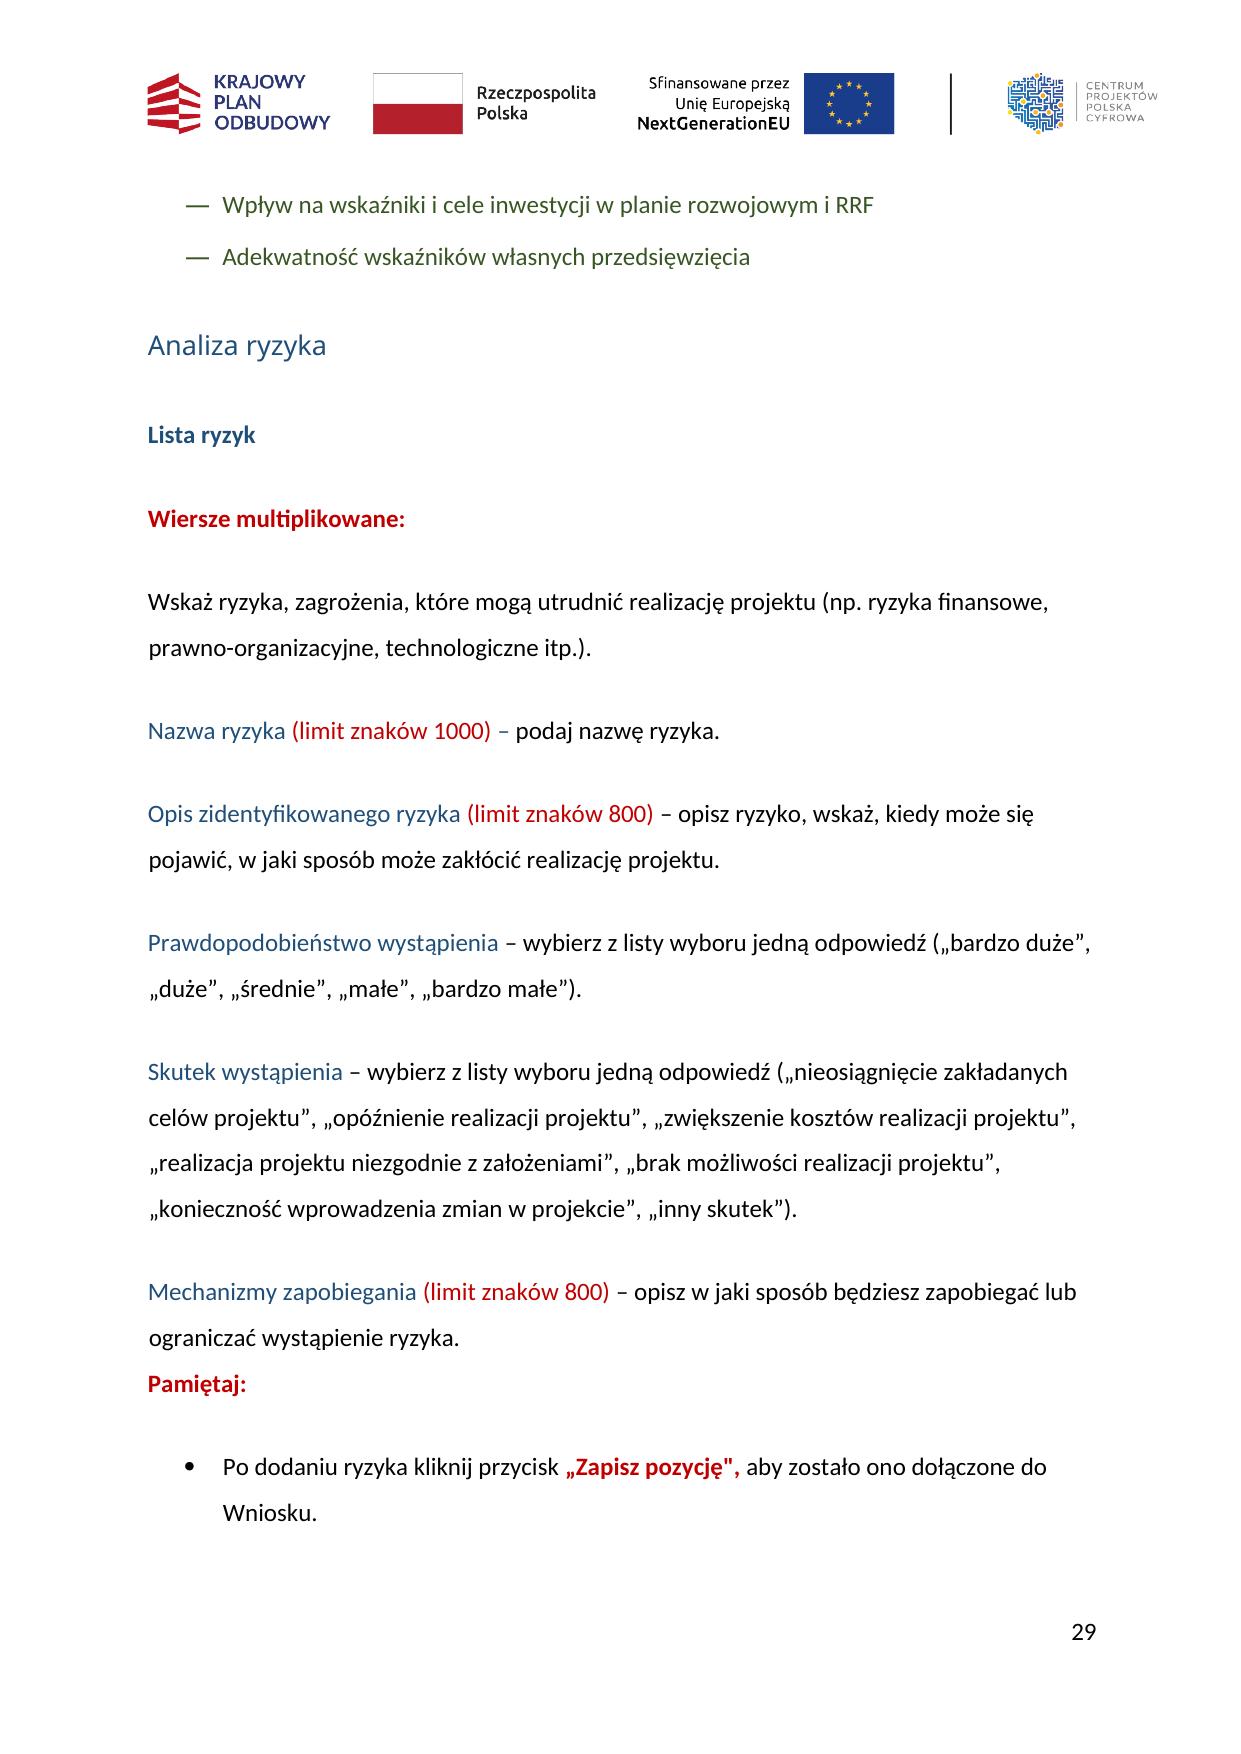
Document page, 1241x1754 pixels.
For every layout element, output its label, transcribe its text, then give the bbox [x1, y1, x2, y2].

text Wiersze multiplikowane: [148, 503, 1096, 533]
list Po dodaniu ryzyka kliknij przycisk „Zapisz pozycję", aby zostało ono dołączone do Wniosku. [185, 1451, 1096, 1527]
text Prawdopodobieństwo wystąpienia – wybierz z listy wyboru jedną odpowiedź („bardzo duże”, „duże”, „średnie”, „małe”, „bardzo małe”). [148, 927, 1096, 1003]
subtitle Analiza ryzyka [148, 327, 1096, 364]
subtitle Lista ryzyk [148, 419, 1096, 450]
text Nazwa ryzyka (limit znaków 1000) – podaj nazwę ryzyka. [148, 715, 1096, 746]
text Wskaż ryzyka, zagrożenia, które mogą utrudnić realizację projektu (np. ryzyka finansowe, prawno-organizacyjne, technologiczne itp.). [148, 586, 1096, 662]
text Mechanizmy zapobiegania (limit znaków 800) – opisz w jaki sposób będziesz zapobiegać lub ograniczać wystąpienie ryzyka. [148, 1277, 1096, 1353]
text Opis zidentyfikowanego ryzyka (limit znaków 800) – opisz ryzyko, wskaż, kiedy może się pojawić, w jaki sposób może zakłócić realizację projektu. [148, 798, 1096, 874]
text Skutek wystąpienia – wybierz z listy wyboru jedną odpowiedź („nieosiągnięcie zakładanych celów projektu”, „opóźnienie realizacji projektu”, „zwiększenie kosztów realizacji projektu”, „realizacja projektu niezgodnie z założeniami”, „brak możliwości realizacji projektu”, „konieczność wprowadzenia zmian w projekcie”, „inny skutek”). [148, 1056, 1096, 1224]
list Adekwatność wskaźników własnych przedsięwzięcia [185, 238, 1094, 272]
picture [147, 73, 1158, 135]
list Wpływ na wskaźniki i cele inwestycji w planie rozwojowym i RRF [185, 187, 1094, 221]
text Pamiętaj: [148, 1368, 1096, 1398]
